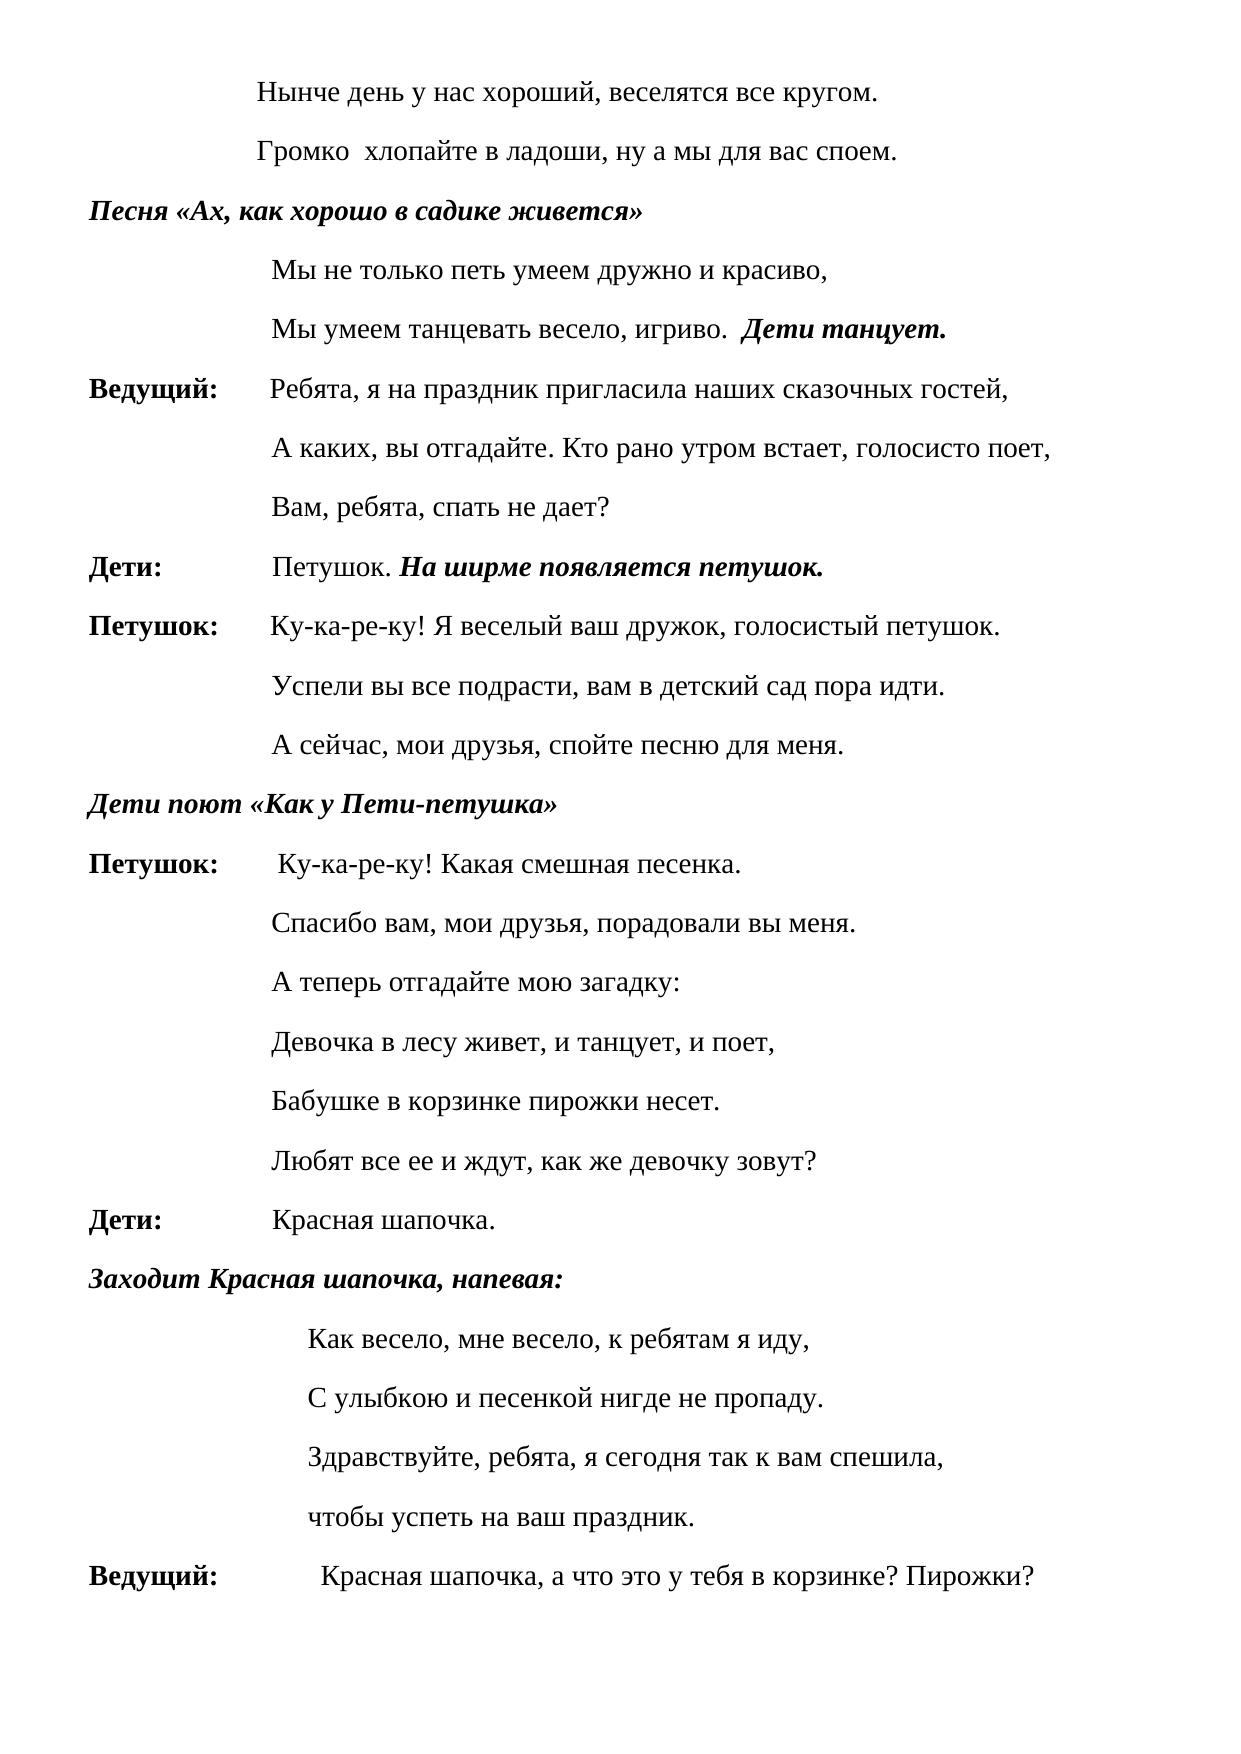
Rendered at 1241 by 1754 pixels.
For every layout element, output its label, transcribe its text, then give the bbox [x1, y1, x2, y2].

text Вам, ребята, спать не дает? [89, 489, 1152, 523]
text Любят все ее и ждут, как же девочку зовут? [89, 1143, 1152, 1176]
text Дети поют «Как у Пети-петушка» [89, 786, 1152, 820]
text Ведущий: Красная шапочка, а что это у тебя в корзинке? Пирожки? [89, 1558, 1152, 1592]
text С улыбкою и песенкой нигде не пропаду. [89, 1380, 1152, 1414]
text А теперь отгадайте мою загадку: [89, 964, 1152, 998]
text Девочка в лесу живет, и танцует, и поет, [89, 1024, 1152, 1057]
text Ведущий: Ребята, я на праздник пригласила наших сказочных гостей, [89, 371, 1152, 404]
text Нынче день у нас хороший, веселятся все кругом. [89, 74, 1152, 107]
text Успели вы все подрасти, вам в детский сад пора идти. [89, 668, 1152, 701]
text Мы не только петь умеем дружно и красиво, [89, 252, 1152, 286]
text Дети: Петушок. На ширме появляется петушок. [89, 549, 1152, 582]
text Петушок: Ку-ка-ре-ку! Какая смешная песенка. [89, 846, 1152, 879]
text Громко хлопайте в ладоши, ну а мы для вас споем. [89, 133, 1152, 167]
text А каких, вы отгадайте. Кто рано утром встает, голосисто поет, [89, 430, 1152, 464]
text Песня «Ах, как хорошо в садике живется» [89, 193, 1152, 226]
text Как весело, мне весело, к ребятам я иду, [89, 1321, 1152, 1354]
text Заходит Красная шапочка, напевая: [89, 1261, 1152, 1295]
text Спасибо вам, мои друзья, порадовали вы меня. [89, 905, 1152, 939]
text А сейчас, мои друзья, спойте песню для меня. [89, 727, 1152, 761]
text Мы умеем танцевать весело, игриво. Дети танцует. [89, 311, 1152, 345]
text Здравствуйте, ребята, я сегодня так к вам спешила, [89, 1439, 1152, 1473]
text Бабушке в корзинке пирожки несет. [89, 1083, 1152, 1117]
text Петушок: Ку-ка-ре-ку! Я веселый ваш дружок, голосистый петушок. [89, 608, 1152, 642]
text чтобы успеть на ваш праздник. [89, 1499, 1152, 1532]
text Дети: Красная шапочка. [89, 1202, 1152, 1236]
